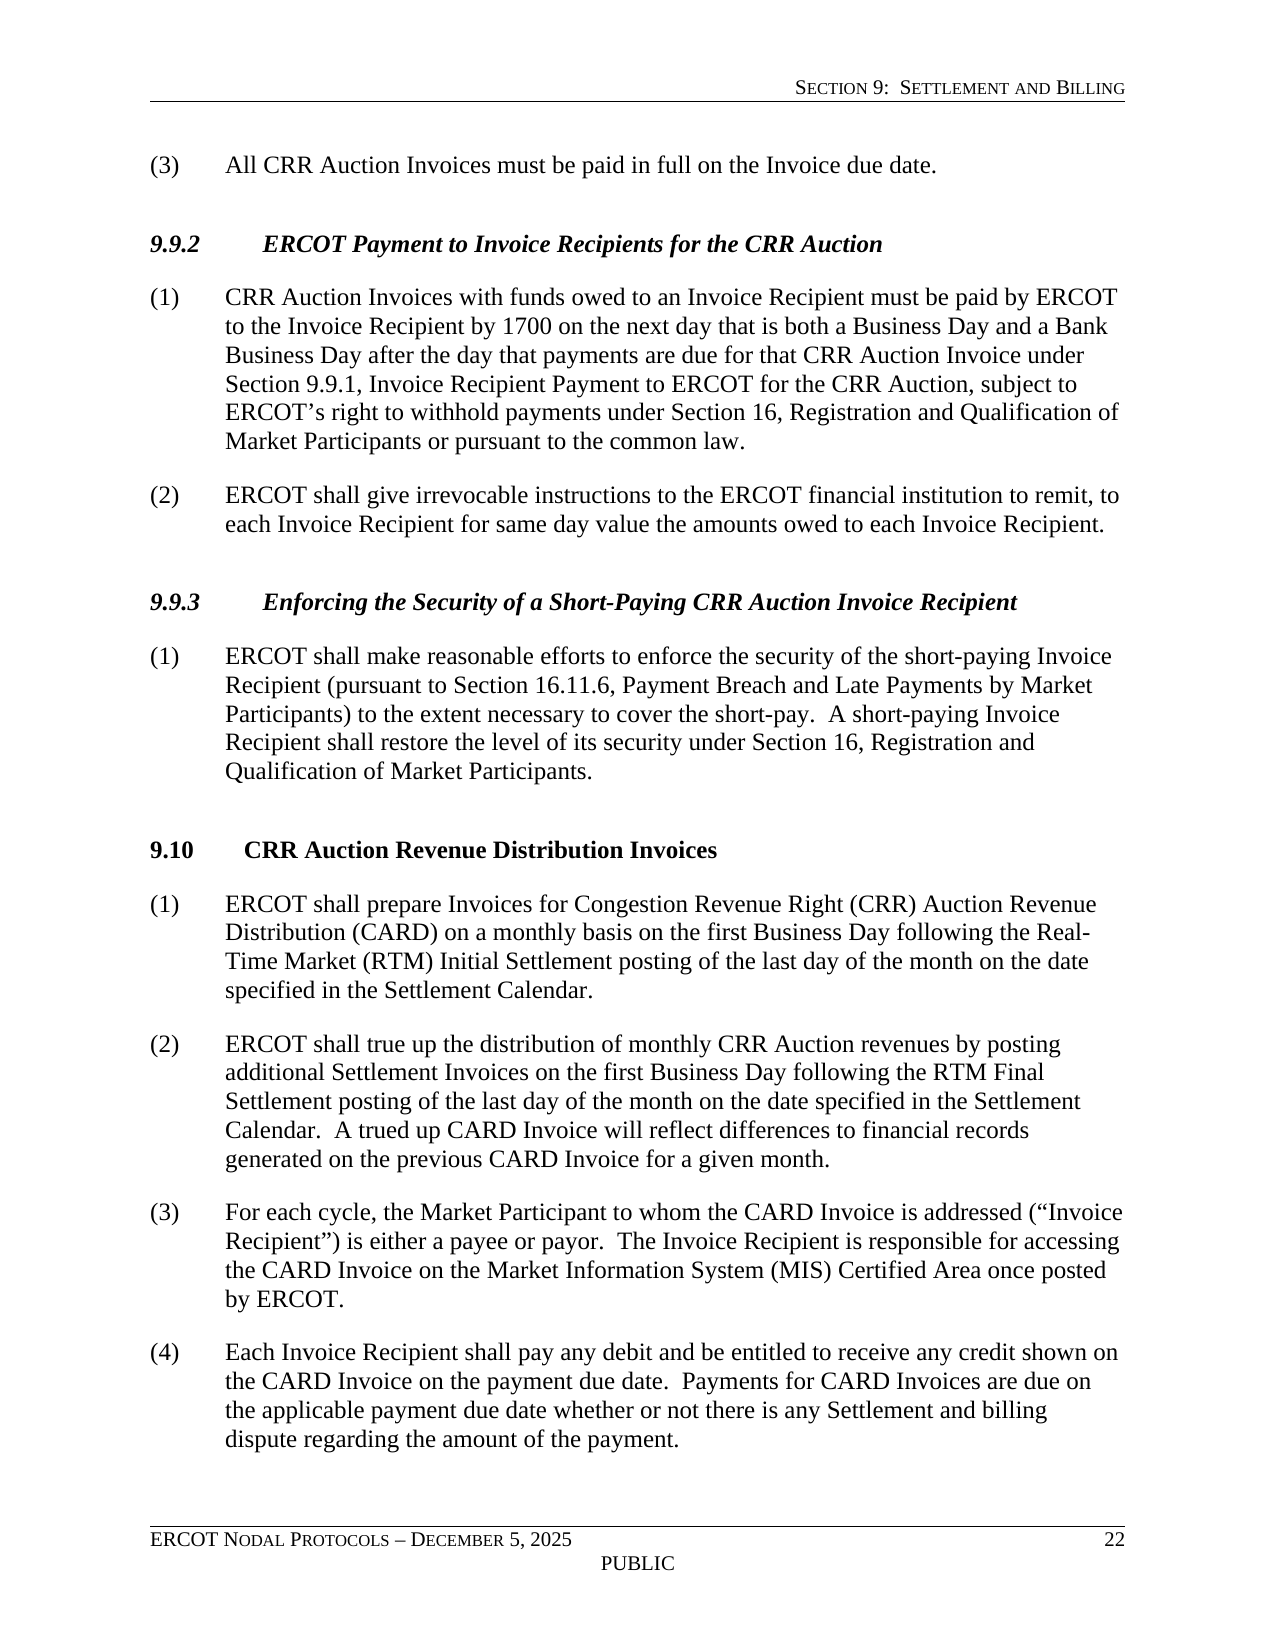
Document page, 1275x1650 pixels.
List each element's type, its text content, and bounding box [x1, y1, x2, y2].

text (1) ERCOT shall make reasonable efforts to enforce the security of the short-paying Invoice Recipient (pursuant to Section 16.11.6, Payment Breach and Late Payments by Market Participants) to the extent necessary to cover the short-pay. A short-paying Invoice Recipient shall restore the level of its security under Section 16, Registration and Qualification of Market Participants. [150, 641, 1125, 785]
text (3) For each cycle, the Market Participant to whom the CARD Invoice is addressed (“Invoice Recipient”) is either a payee or payor. The Invoice Recipient is responsible for accessing the CARD Invoice on the Market Information System (MIS) Certified Area once posted by ERCOT. [150, 1197, 1125, 1312]
text 9.9.2 ERCOT Payment to Invoice Recipients for the CRR Auction [150, 229, 1125, 257]
text (4) Each Invoice Recipient shall pay any debit and be entitled to receive any credit shown on the CARD Invoice on the payment due date. Payments for Invoices are due on the applicable payment due date whether or not there is any Settlement and billing dispute regarding the amount of the payment. [150, 1337, 1125, 1452]
text (2) ERCOT shall give irrevocable instructions to the ERCOT financial institution to remit, to each Invoice Recipient for same day value the amounts owed to each Invoice Recipient. [150, 480, 1125, 537]
text (1) CRR Auction Invoices with funds owed to an Invoice Recipient must be paid by ERCOT to the Invoice Recipient by 1700 on the next day that is both a Business Day and a Bank Business Day after the day that payments are due for that CRR Auction Invoice under Section 9.9.1, Invoice Recipient Payment to ERCOT for the CRR Auction, subject to ERCOT’s right to withhold payments under Section 16, Registration and Qualification of Market Participants or pursuant to the common law. [150, 282, 1125, 455]
text (1) ERCOT shall prepare Invoices for Congestion Revenue Right (CRR) Auction Revenue Distribution (CARD) on a monthly basis on the first Business Day following the Real-Time Market (RTM) Initial Settlement posting of the last day of the month on the date specified in the Settlement Calendar. [150, 889, 1125, 1004]
text 9.9.3 Enforcing the Security of a Short-Paying CRR Auction Invoice Recipient [150, 587, 1125, 616]
text 9.10 CRR Auction Revenue Distribution Invoices [150, 835, 1125, 864]
list (3) All CRR Auction Invoices must be paid in full on the Invoice due date. [150, 150, 1125, 179]
text (2) ERCOT shall true up the distribution of monthly CRR Auction revenues by posting additional Settlement Invoices on the first Business Day following the RTM Final Settlement posting of the last day of the month on the date specified in the Settlement Calendar. A trued up CARD Invoice will reflect differences to financial records generated on the previous CARD Invoice for a given month. [150, 1029, 1125, 1172]
